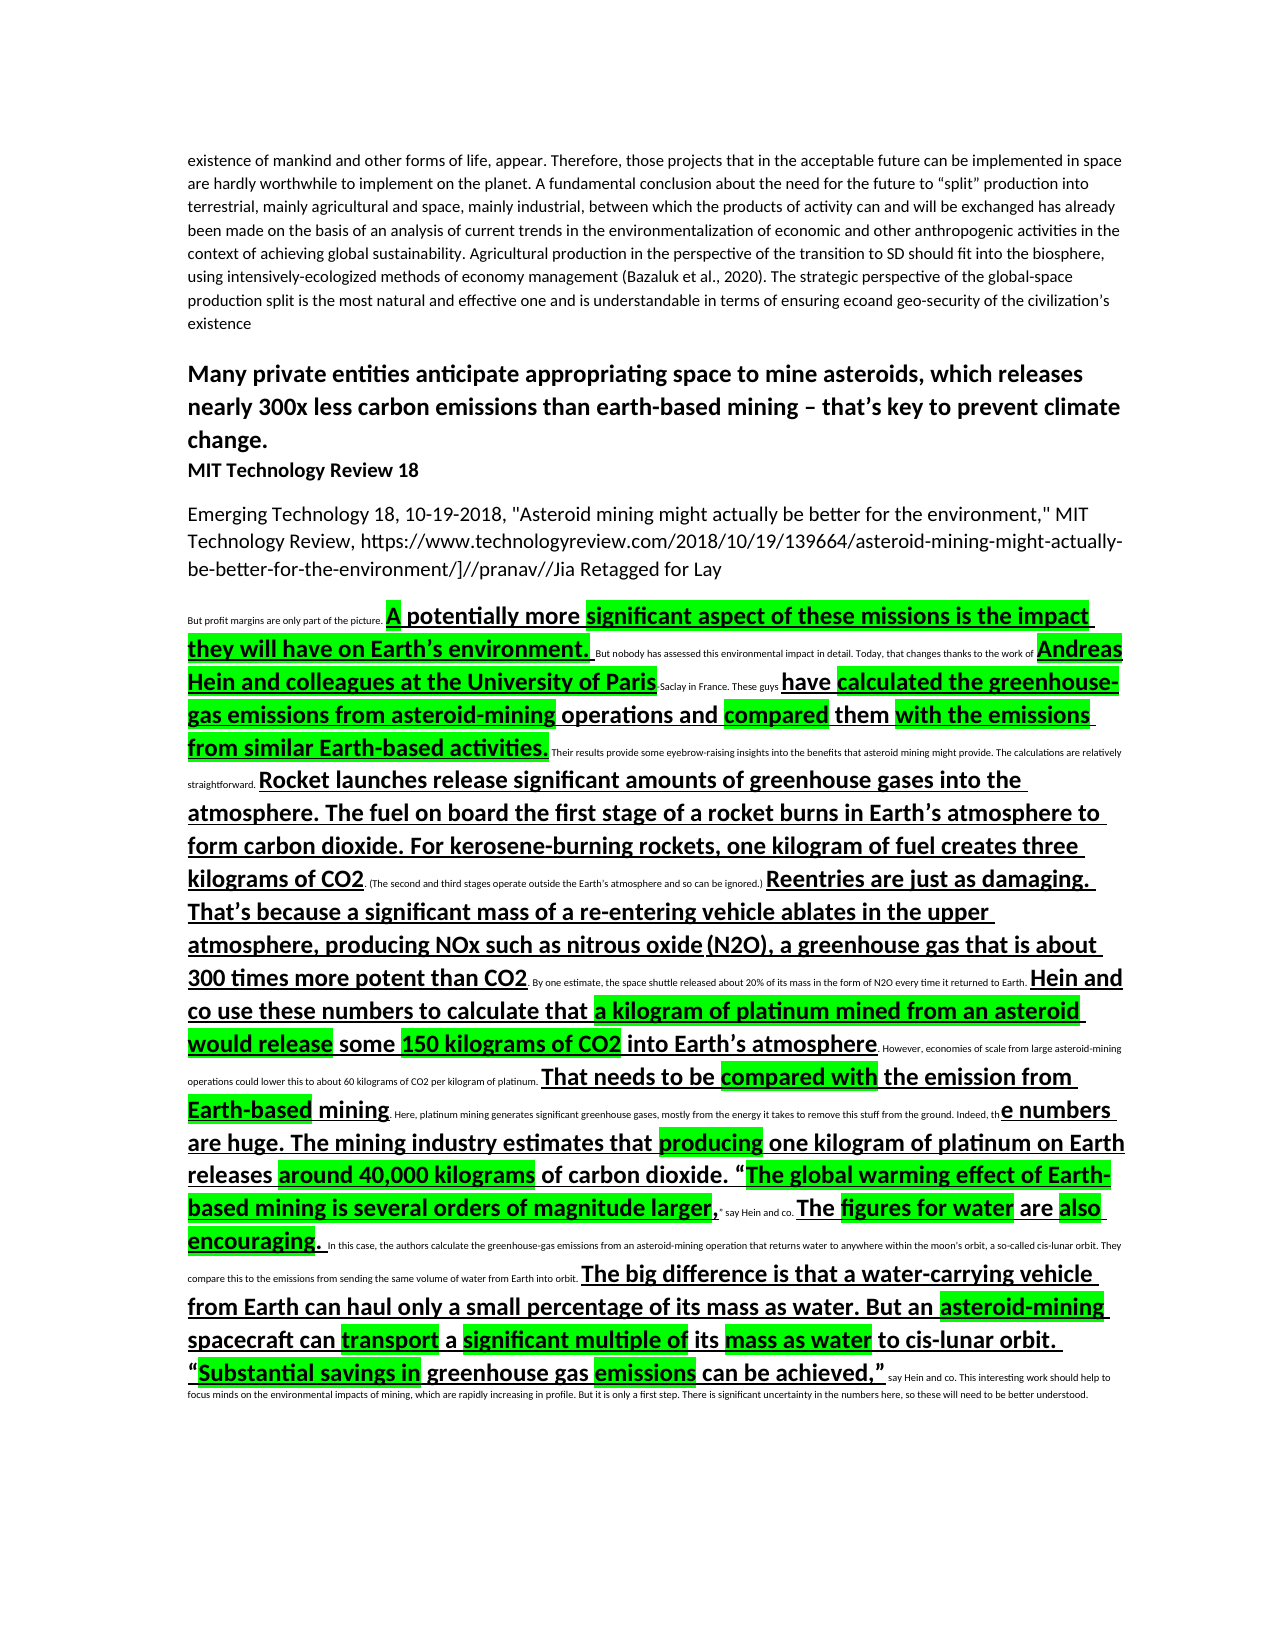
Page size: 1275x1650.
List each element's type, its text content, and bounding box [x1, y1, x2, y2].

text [187, 150, 1125, 334]
text But profit margins are only part of the picture. A potentially more significant aspect of these missions is the impact they will have on Earth’s environment. But nobody has assessed this environmental impact in detail. Today, that changes thanks to the work of Andreas Hein and colleagues at the University of Paris-Saclay in France. These guys have calculated the greenhouse-gas emissions from asteroid-mining operations and compared them with the emissions from similar Earth-based activities. Their results provide some eyebrow-raising insights into the benefits that asteroid mining might provide. The calculations are relatively straightforward. Rocket launches release significant amounts of greenhouse gases into the atmosphere. The fuel on board the first stage of a rocket burns in Earth’s atmosphere to form carbon dioxide. For kerosene-burning rockets, one kilogram of fuel creates three kilograms of CO2. (The second and third stages operate outside the Earth’s atmosphere and so can be ignored.) Reentries are just as damaging. That’s because a significant mass of a re-entering vehicle ablates in the upper atmosphere, producing NOx such as nitrous oxide (N2O), a greenhouse gas that is about 300 times more potent than CO2. By one estimate, the space shuttle released about 20% of its mass in the form of N2O every time it returned to Earth. Hein and co use these numbers to calculate that a kilogram of platinum mined from an asteroid would release some 150 kilograms of CO2 into Earth’s atmosphere. However, economies of scale from large asteroid-mining operations could lower this to about 60 kilograms of CO2 per kilogram of platinum. That needs to be compared with the emission from Earth-based mining. Here, platinum mining generates significant greenhouse gases, mostly from the energy it takes to remove this stuff from the ground. Indeed, the numbers are huge. The mining industry estimates that producing one kilogram of platinum on Earth releases around 40,000 kilograms of carbon dioxide. “The global warming effect of Earth-based mining is several orders of magnitude larger,” say Hein and co. The figures for water are also encouraging. In this case, the authors calculate the greenhouse-gas emissions from an asteroid-mining operation that returns water to anywhere within the moon’s orbit, a so-called cis-lunar orbit. They compare this to the emissions from sending the same volume of water from Earth into orbit. The big difference is that a water-carrying vehicle from Earth can haul only a small percentage of its mass as water. But an asteroid-mining spacecraft can transport a significant multiple of its mass as water to cis-lunar orbit. “Substantial savings in greenhouse gas emissions can be achieved,” say Hein and co. This interesting work should help to focus minds on the environmental impacts of mining, which are rapidly increasing in profile. But it is only a first step. There is significant uncertainty in the numbers here, so these will need to be better understood. [187, 600, 1125, 1153]
text Emerging Technology 18, 10-19-2018, "Asteroid mining might actually be better for the environment," MIT Technology Review, https://www.technologyreview.com/2018/10/19/139664/asteroid-mining-might-actually-be-better-for-the-environment/]//pranav//Jia Retagged for Lay [187, 501, 1125, 581]
text But profit margins are only part of the picture. A potentially more significant aspect of these missions is the impact they will have on Earth’s environment. But nobody has assessed this environmental impact in detail. Today, that changes thanks to the work of Andreas Hein and colleagues at the University of Paris-Saclay in France. These guys have calculated the greenhouse-gas emissions from asteroid-mining operations and compared them with the emissions from similar Earth-based activities. Their results provide some eyebrow-raising insights into the benefits that asteroid mining might provide. The calculations are relatively straightforward. Rocket launches release significant amounts of greenhouse gases into the atmosphere. The fuel on board the first stage of a rocket burns in Earth’s atmosphere to form carbon dioxide. For kerosene-burning rockets, one kilogram of fuel creates three kilograms of CO2. (The second and third stages operate outside the Earth’s atmosphere and so can be ignored.) Reentries are just as damaging. That’s because a significant mass of a re-entering vehicle ablates in the upper atmosphere, producing NOx such as nitrous oxide (N2O), a greenhouse gas that is about 300 times more potent than CO2. By one estimate, the space shuttle released about 20% of its mass in the form of N2O every time it returned to Earth. Hein and co use these numbers to calculate that a kilogram of platinum mined from an asteroid would release some 150 kilograms of CO2 into Earth’s atmosphere. However, economies of scale from large asteroid-mining operations could lower this to about 60 kilograms of CO2 per kilogram of platinum. That needs to be compared with the emission from Earth-based mining. Here, platinum mining generates significant greenhouse gases, mostly from the energy it takes to remove this stuff from the ground. Indeed, the numbers are huge. The mining industry estimates that producing one kilogram of platinum on Earth releases around 40,000 kilograms of carbon dioxide. “The global warming effect of Earth-based mining is several orders of magnitude larger,” say Hein and co. The figures for water are also encouraging. In this case, the authors calculate the greenhouse-gas emissions from an asteroid-mining operation that returns water to anywhere within the moon’s orbit, a so-called cis-lunar orbit. They compare this to the emissions from sending the same volume of water from Earth into orbit. The big difference is that a water-carrying vehicle from Earth can haul only a small percentage of its mass as water. But an asteroid-mining spacecraft can transport a significant multiple of its mass as water to cis-lunar orbit. “Substantial savings in greenhouse gas emissions can be achieved,” say Hein and co. This interesting work should help to focus minds on the environmental impacts of mining, which are rapidly increasing in profile. But it is only a first step. There is significant uncertainty in the numbers here, so these will need to be better understood. [187, 1154, 1125, 1401]
subtitle Many private entities anticipate appropriating space to mine asteroids, which releases nearly 300x less carbon emissions than earth-based mining – that’s key to prevent climate change. [187, 358, 1125, 455]
text MIT Technology Review 18 [187, 457, 1125, 483]
